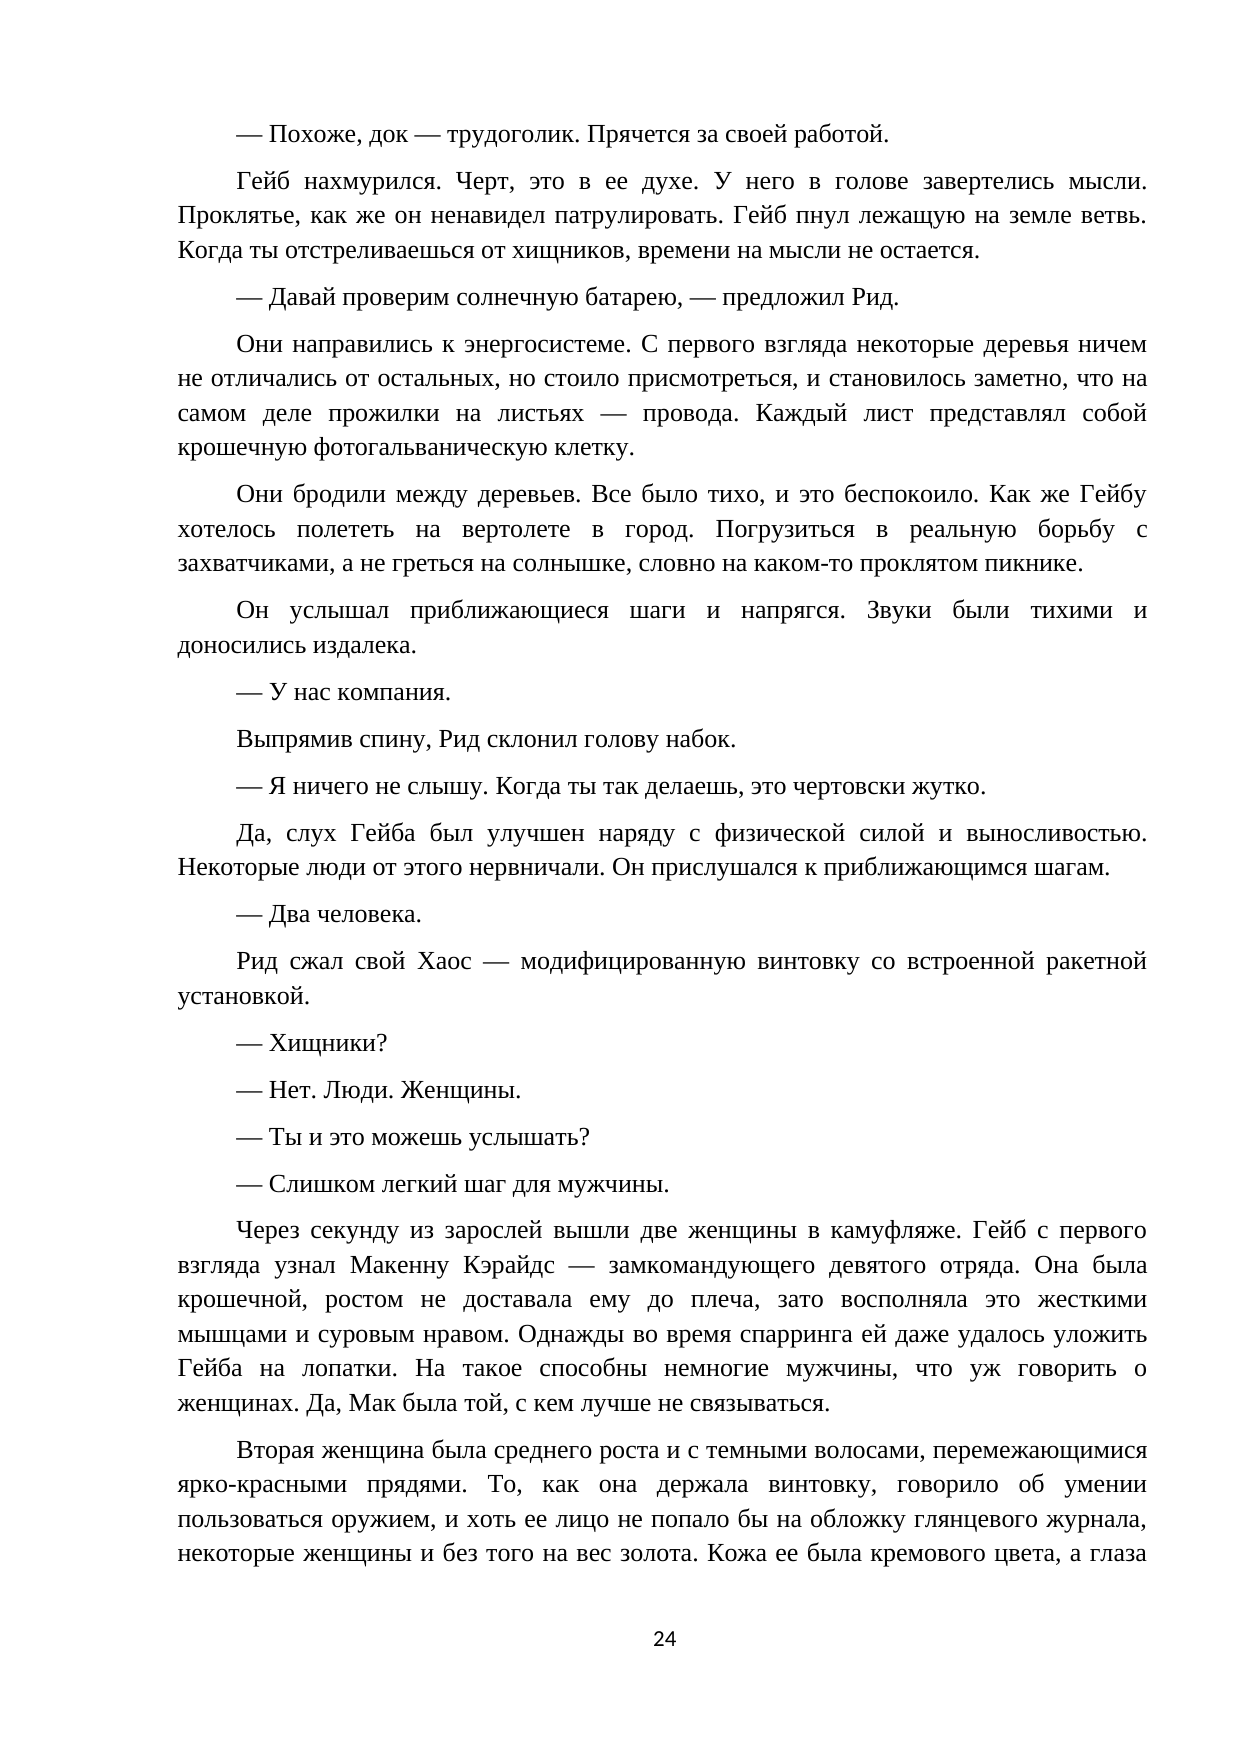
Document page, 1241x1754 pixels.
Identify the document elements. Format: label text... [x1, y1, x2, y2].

text — Давай проверим солнечную батарею, — предложил Рид. [177, 281, 1149, 311]
text Да, слух Гейба был улучшен наряду с физической силой и выносливостью. Некоторые люди от этого нервничали. Он прислушался к приближающимся шагам. [177, 817, 1149, 881]
text — Ты и это можешь услышать? [177, 1121, 1149, 1151]
text — У нас компания. [177, 676, 1149, 706]
text Он услышал приближающиеся шаги и напрягся. Звуки были тихими и доносились издалека. [177, 594, 1149, 659]
text Через секунду из зарослей вышли две женщины в камуфляже. Гейб с первого взгляда узнал Макенну Кэрайдс — замкомандующего девятого отряда. Она была крошечной, ростом не доставала ему до плеча, зато восполняла это жесткими мышцами и суровым нравом. Однажды во время спарринга ей даже удалось уложить Гейба на лопатки. На такое способны немногие мужчины, что уж говорить о женщинах. Да, Мак была той, с кем лучше не связываться. [177, 1214, 1149, 1417]
text — Похоже, док — трудоголик. Прячется за своей работой. [177, 118, 1149, 148]
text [177, 1434, 1149, 1567]
text Рид сжал свой Хаос — модифицированную винтовку со встроенной ракетной установкой. [177, 945, 1149, 1010]
text Гейб нахмурился. Черт, это в ее духе. У него в голове завертелись мысли. Проклятье, как же он ненавидел патрулировать. Гейб пнул лежащую на земле ветвь. Когда ты отстреливаешься от хищников, времени на мысли не остается. [177, 165, 1149, 264]
text Они направились к энергосистеме. С первого взгляда некоторые деревья ничем не отличались от остальных, но стоило присмотреться, и становилось заметно, что на самом деле прожилки на листьях — провода. Каждый лист представлял собой крошечную фотогальваническую клетку. [177, 328, 1149, 461]
text Они бродили между деревьев. Все было тихо, и это беспокоило. Как же Гейбу хотелось полететь на вертолете в город. Погрузиться в реальную борьбу с захватчиками, а не греться на солнышке, словно на каком-то проклятом пикнике. [177, 478, 1149, 577]
text — Два человека. [177, 898, 1149, 928]
text — Слишком легкий шаг для мужчины. [177, 1168, 1149, 1198]
text — Я ничего не слышу. Когда ты так делаешь, это чертовски жутко. [177, 770, 1149, 800]
text — Хищники? [177, 1027, 1149, 1057]
text Выпрямив спину, Рид склонил голову набок. [177, 723, 1149, 753]
text — Нет. Люди. Женщины. [177, 1074, 1149, 1104]
